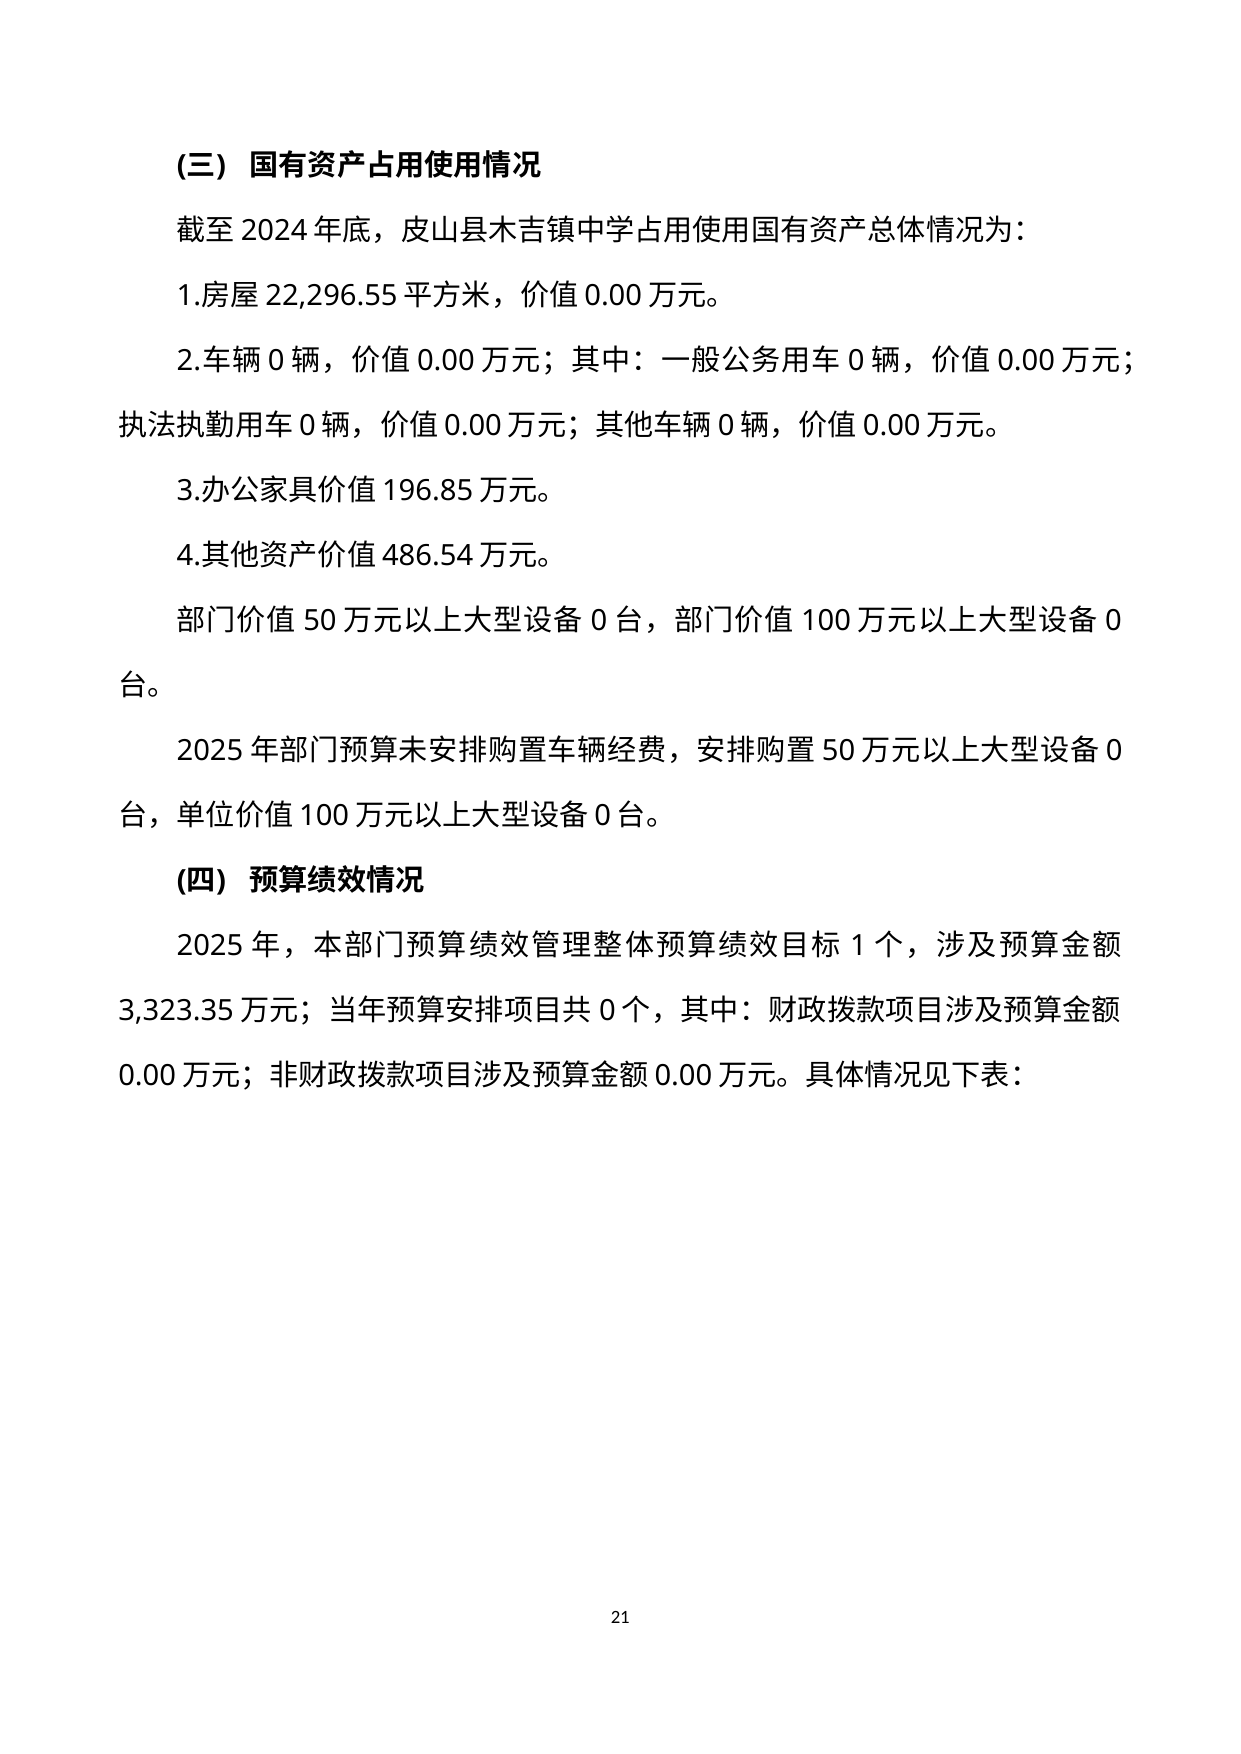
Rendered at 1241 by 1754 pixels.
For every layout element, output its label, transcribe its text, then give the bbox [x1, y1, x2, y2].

text 2025年，本部门预算绩效管理整体预算绩效目标1个，涉及预算金额3,323.35万元；当年预算安排项目共0个，其中：财政拨款项目涉及预算金额0.00万元；非财政拨款项目涉及预算金额0.00万元。具体情况见下表： [118, 910, 1122, 1105]
text 部门价值50万元以上大型设备0台，部门价值100万元以上大型设备0台。 [118, 585, 1122, 715]
text 截至2024年底，皮山县木吉镇中学占用使用国有资产总体情况为： [118, 195, 1122, 260]
text 1.房屋22,296.55平方米，价值0.00万元。 [118, 260, 1122, 325]
subtitle 预算绩效情况 [118, 845, 1122, 910]
text 2.车辆0辆，价值0.00万元；其中：一般公务用车0辆，价值0.00万元；执法执勤用车0辆，价值0.00万元；其他车辆0辆，价值0.00万元。 [118, 325, 1122, 455]
text 2025年部门预算未安排购置车辆经费，安排购置50万元以上大型设备0台，单位价值100万元以上大型设备0台。 [118, 715, 1122, 845]
subtitle 国有资产占用使用情况 [118, 130, 1122, 195]
text 4.其他资产价值486.54万元。 [118, 520, 1122, 585]
text 3.办公家具价值196.85万元。 [118, 455, 1122, 520]
